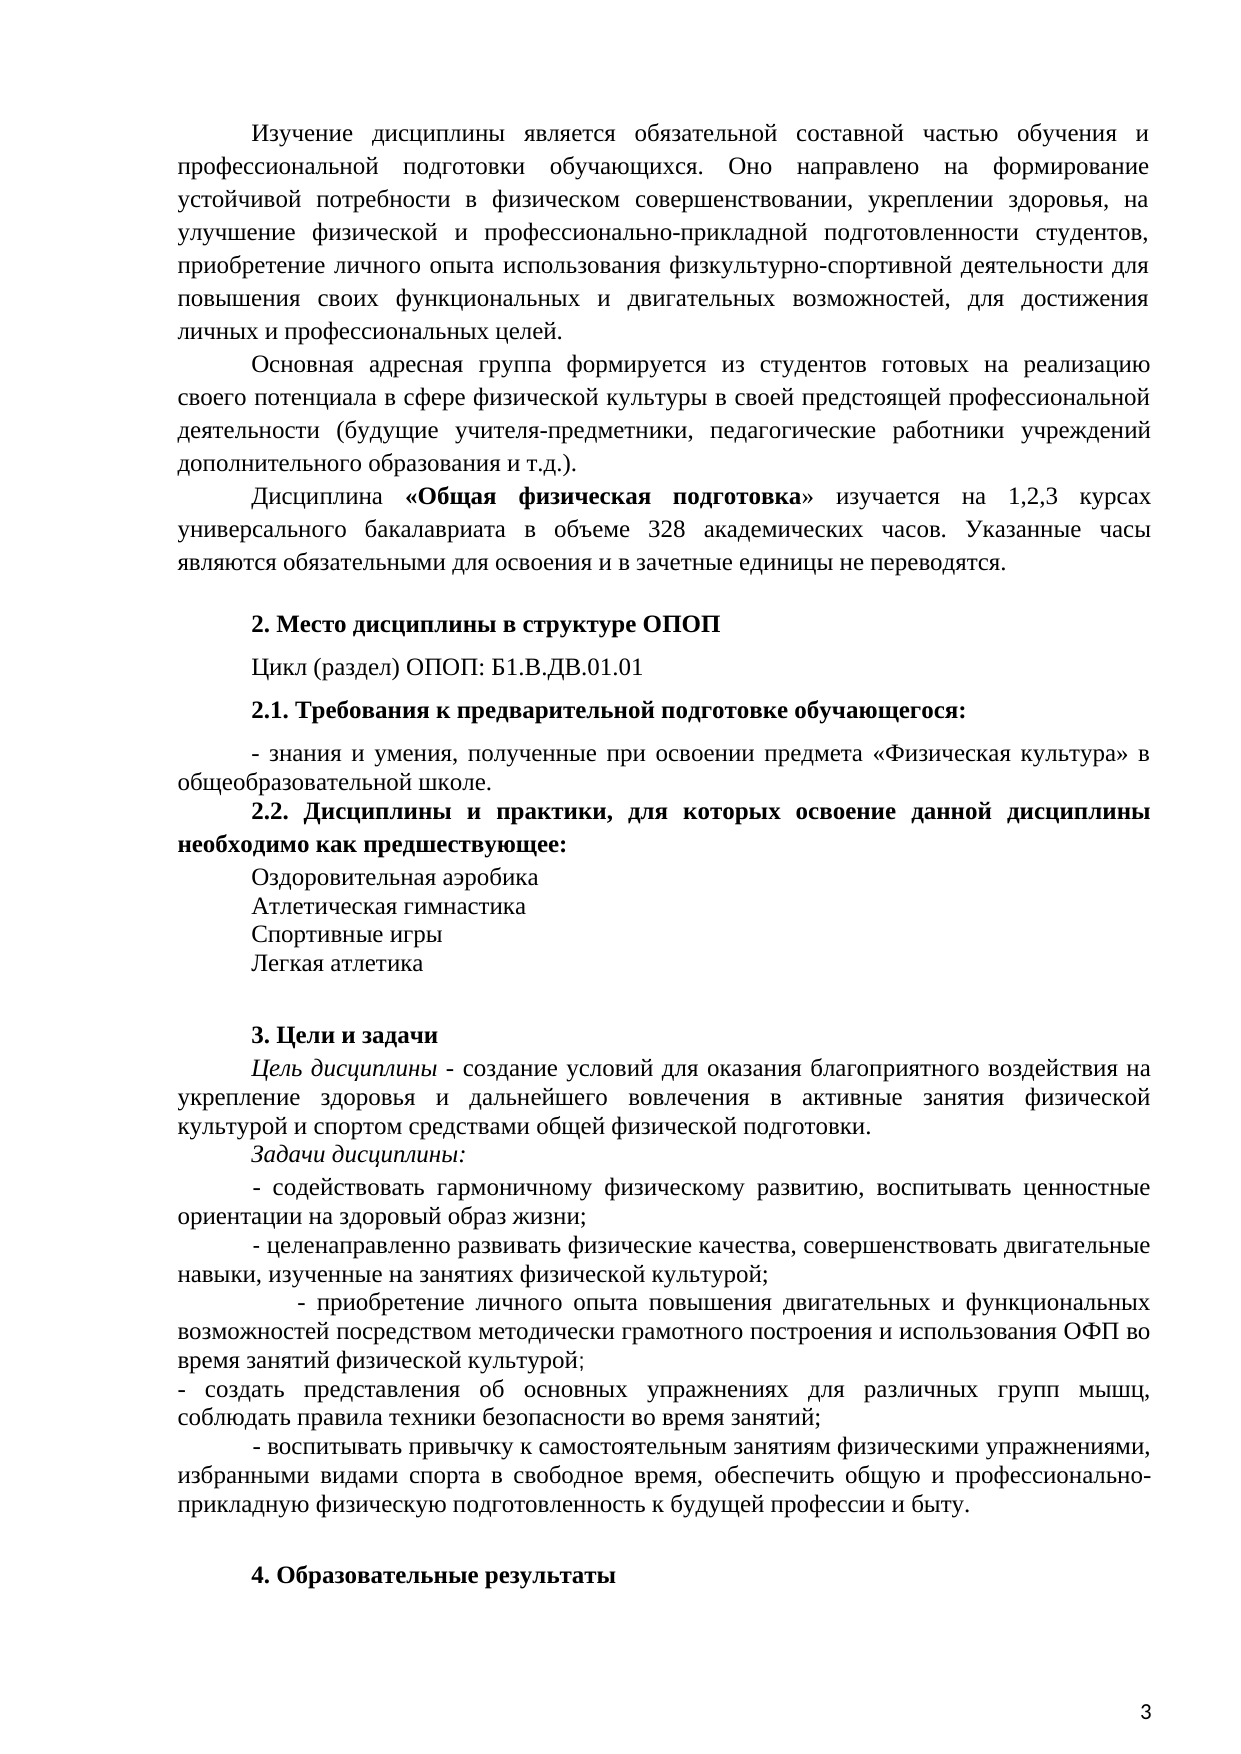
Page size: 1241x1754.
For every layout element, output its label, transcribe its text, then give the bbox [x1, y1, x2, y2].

text Изучение дисциплины является обязательной составной частью обучения и профессиональной подготовки обучающихся. Оно направлено на формирование устойчивой потребности в физическом совершенствовании, укреплении здоровья, на улучшение физической и профессионально-прикладной подготовленности студентов, приобретение личного опыта использования физкультурно-спортивной деятельности для повышения своих функциональных и двигательных возможностей, для достижения личных и профессиональных целей. [177, 118, 1149, 345]
text - создать представления об основных упражнениях для различных групп мышц, соблюдать правила техники безопасности во время занятий; [177, 1374, 1152, 1431]
text Цикл (раздел) ОПОП: Б1.В.ДВ.01.01 [177, 652, 1152, 681]
text Атлетическая гимнастика [177, 891, 1152, 919]
text Цель дисциплины - создание условий для оказания благоприятного воздействия на укрепление здоровья и дальнейшего вовлечения в активные занятия физической культурой и спортом средствами общей физической подготовки. [177, 1053, 1152, 1139]
text 2. Место дисциплины в структуре ОПОП [177, 609, 1152, 638]
text 2.2. Дисциплины и практики, для которых освоение данной дисциплины необходимо как предшествующее: [177, 796, 1152, 858]
text 3. Цели и задачи [177, 1020, 1152, 1049]
text Спортивные игры [177, 919, 1152, 948]
text Дисциплина «Общая физическая подготовка» изучается на 1,2,3 курсах универсального бакалавриата в объеме 328 академических часов. Указанные часы являются обязательными для освоения и в зачетные единицы не переводятся. [177, 481, 1152, 576]
text Легкая атлетика [177, 948, 1152, 977]
text Задачи дисциплины: [177, 1139, 1152, 1168]
text - содействовать гармоничному физическому развитию, воспитывать ценностные ориентации на здоровый образ жизни; [177, 1172, 1152, 1230]
text - целенаправленно развивать физические качества, совершенствовать двигательные навыки, изученные на занятиях физической культурой; [177, 1230, 1152, 1287]
text - приобретение личного опыта повышения двигательных и функциональных возможностей посредством методически грамотного построения и использования ОФП во время занятий физической культурой; [177, 1287, 1152, 1374]
text - знания и умения, полученные при освоении предмета «Физическая культура» в общеобразовательной школе. [177, 738, 1152, 796]
text 4. Образовательные результаты [177, 1561, 1152, 1589]
text Основная адресная группа формируется из студентов готовых на реализацию своего потенциала в сфере физической культуры в своей предстоящей профессиональной деятельности (будущие учителя-предметники, педагогические работники учреждений дополнительного образования и т.д.). [177, 349, 1152, 477]
text - воспитывать привычку к самостоятельным занятиям физическими упражнениями, избранными видами спорта в свободное время, обеспечить общую и профессионально-прикладную физическую подготовленность к будущей профессии и быту. [177, 1431, 1152, 1517]
text Оздоровительная аэробика [177, 862, 1152, 891]
text 2.1. Требования к предварительной подготовке обучающегося: [177, 695, 1152, 724]
